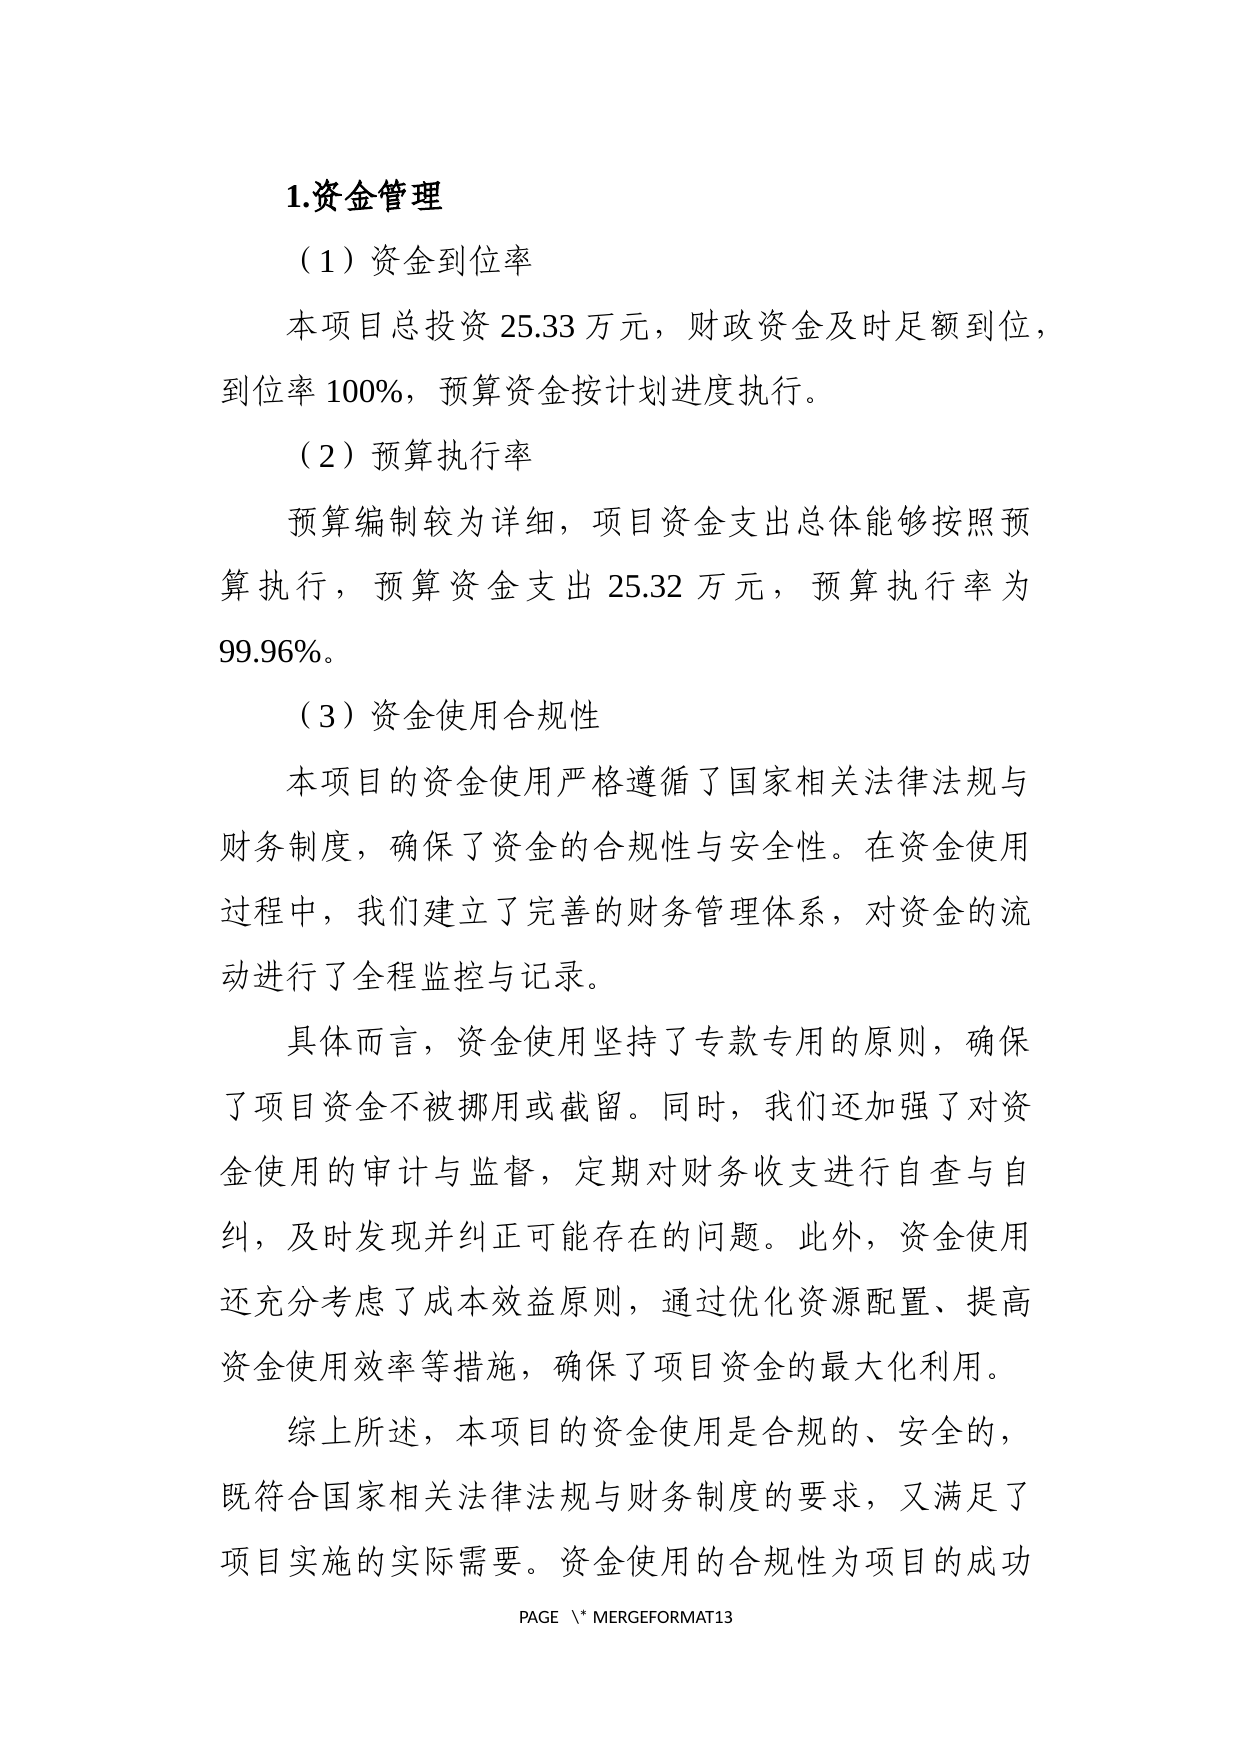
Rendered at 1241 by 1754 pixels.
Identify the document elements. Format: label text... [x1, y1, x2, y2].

text 具体而言，资金使用坚持了专款专用的原则，确保了项目资金不被挪用或截留。同时，我们还加强了对资金使用的审计与监督，定期对财务收支进行自查与自纠，及时发现并纠正可能存在的问题。此外，资金使用还充分考虑了成本效益原则，通过优化资源配置、提高资金使用效率等措施，确保了项目资金的最大化利用。 [218, 1007, 1033, 1397]
text 本项目的资金使用严格遵循了国家相关法律法规与财务制度，确保了资金的合规性与安全性。在资金使用过程中，我们建立了完善的财务管理体系，对资金的流动进行了全程监控与记录。 [218, 747, 1033, 1007]
text 1.资金管理 [218, 162, 1033, 227]
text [218, 1397, 1033, 1592]
text （2）预算执行率 [218, 422, 1033, 487]
text （1）资金到位率 [218, 227, 1033, 292]
text 本项目总投资25.33万元，财政资金及时足额到位，到位率100%，预算资金按计划进度执行。 [218, 292, 1033, 422]
text （3）资金使用合规性 [218, 682, 1033, 747]
text 预算编制较为详细，项目资金支出总体能够按照预算执行，预算资金支出25.32万元，预算执行率为99.96%。 [218, 487, 1033, 682]
